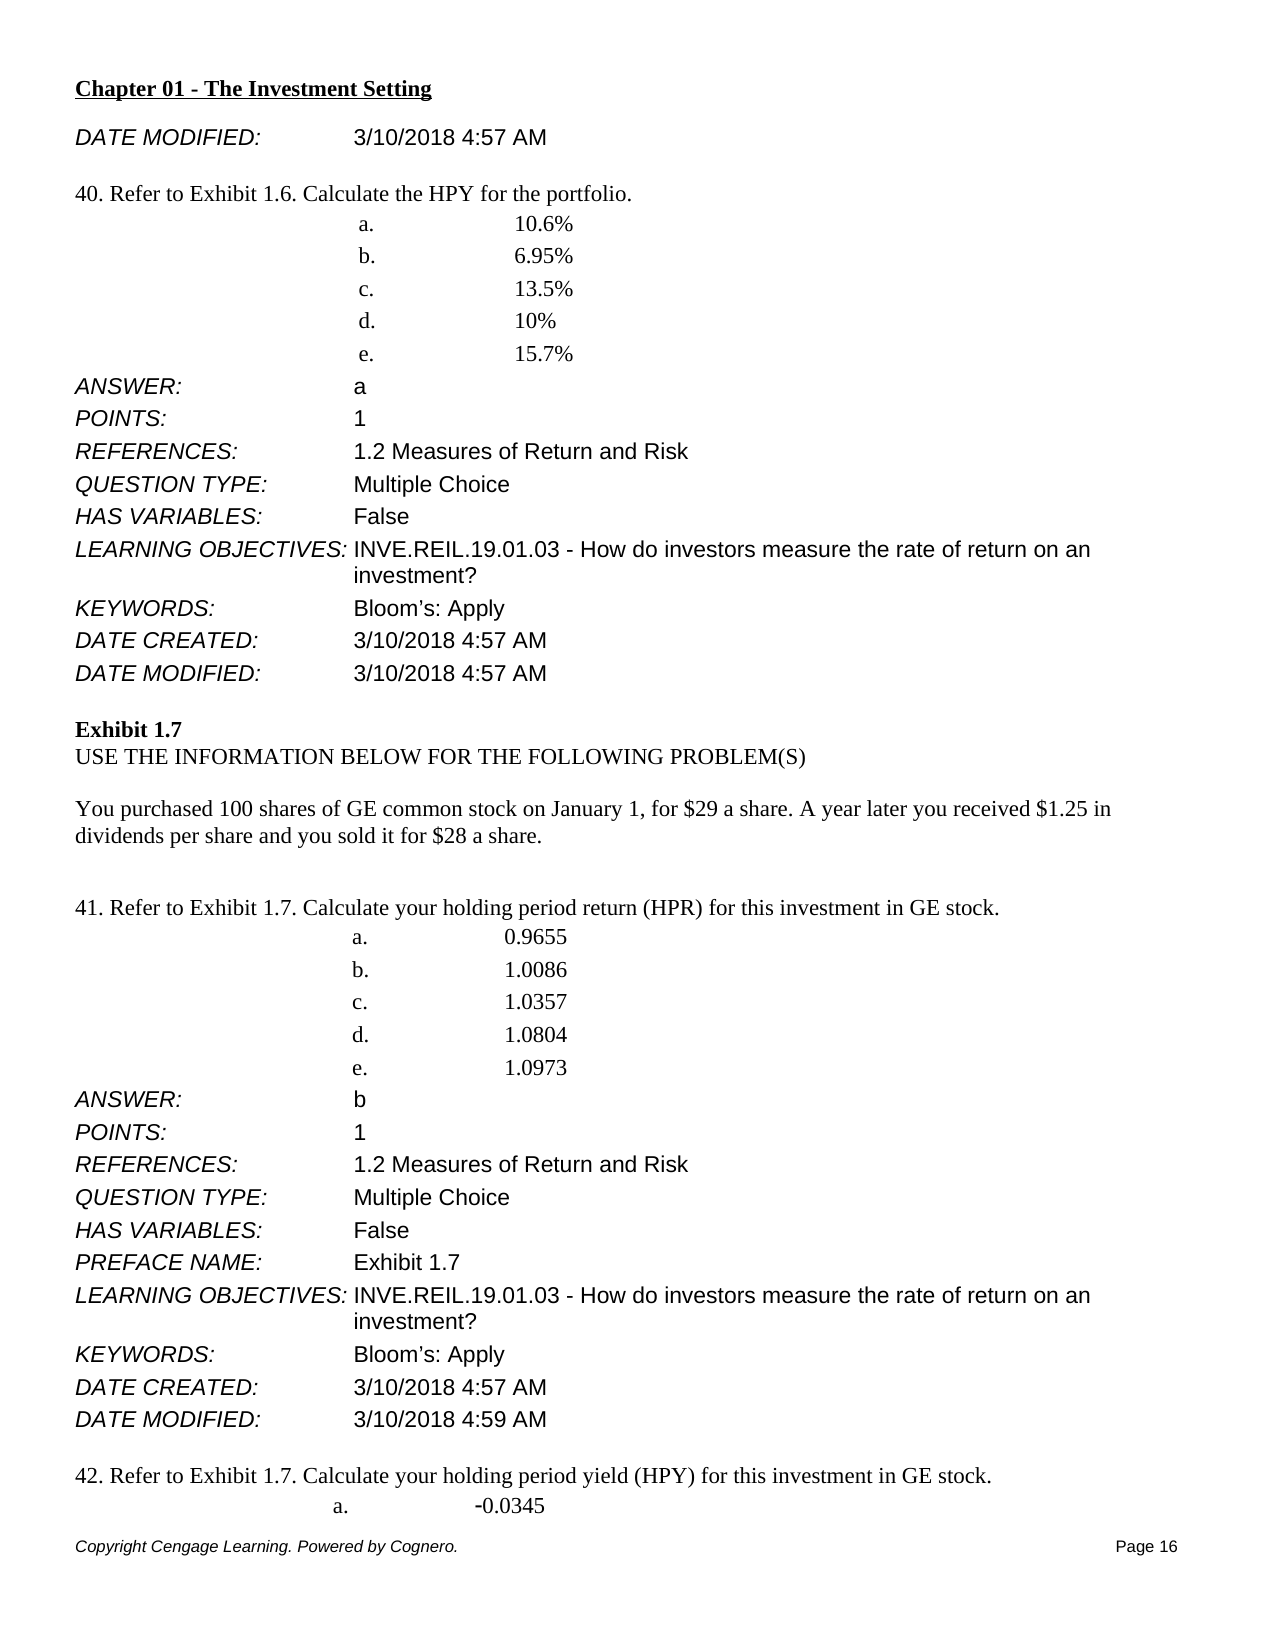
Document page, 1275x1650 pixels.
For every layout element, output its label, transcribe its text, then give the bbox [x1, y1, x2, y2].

table_header Exhibit 1.7 USE THE INFORMATION BELOW FOR THE FOLLOWING PROBLEM(S) You purchased 100 shares of GE common stock on January 1, for $29 a share. A year later you received $1.25 in dividends per share and you sold it for $28 a share. [75, 716, 1200, 874]
table_header 41. Refer to Exhibit 1.7. Calculate your holding period return (HPR) for this investment in GE stock. [75, 894, 1200, 1436]
table_header 40. Refer to Exhibit 1.6. Calculate the HPY for the portfolio. [75, 180, 1200, 689]
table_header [75, 1463, 1200, 1522]
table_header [75, 121, 1200, 153]
